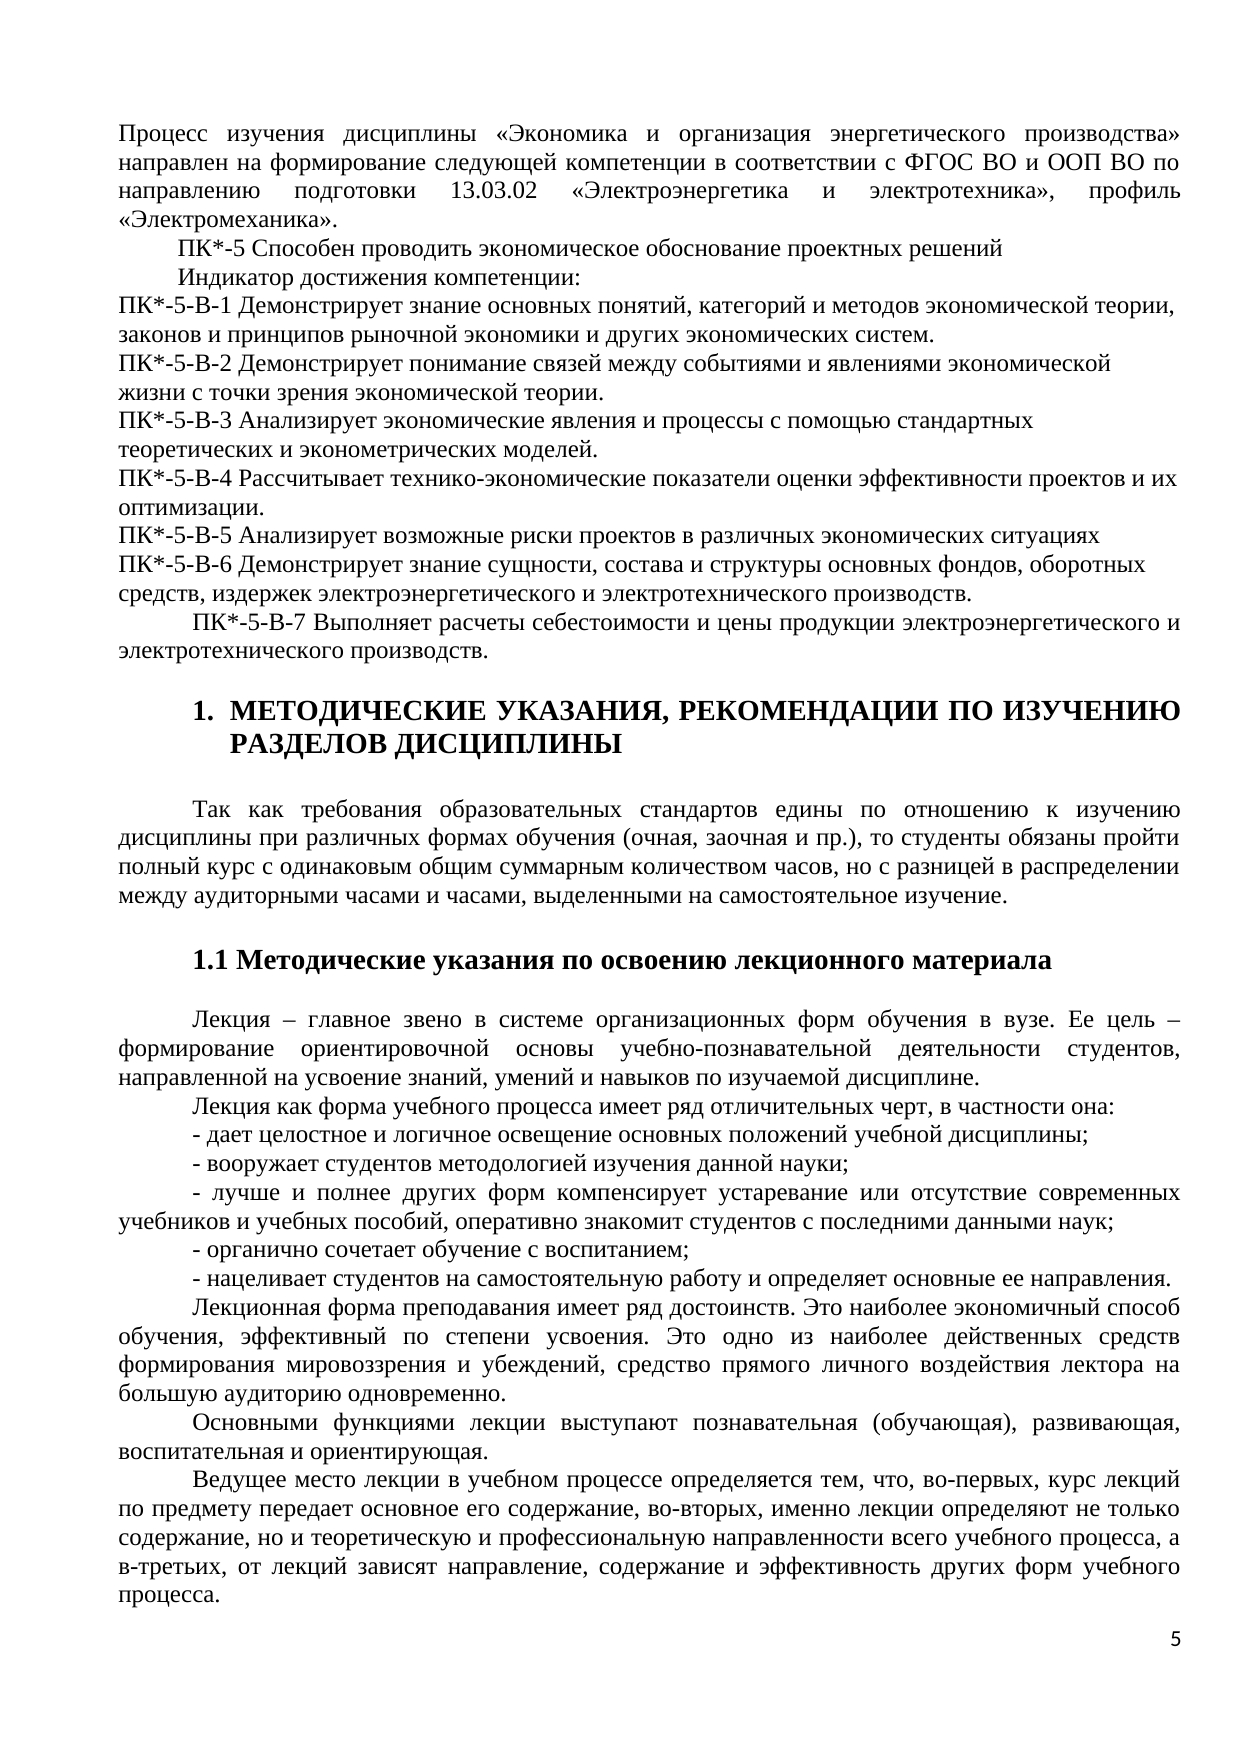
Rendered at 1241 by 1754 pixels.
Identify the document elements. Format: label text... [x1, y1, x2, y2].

text ПК*-5-В-7 Выполняет расчеты себестоимости и цены продукции электроэнергетического и электротехнического производств. [118, 607, 1181, 664]
text Лекционная форма преподавания имеет ряд достоинств. Это наиболее экономичный способ обучения, эффективный по степени усвоения. Это одно из наиболее действенных средств формирования мировоззрения и убеждений, средство прямого личного воздействия лектора на большую аудиторию одновременно. [118, 1292, 1181, 1407]
text Лекция – главное звено в системе организационных форм обучения в вузе. Ее цель – формирование ориентировочной основы учебно-познавательной деятельности студентов, направленной на усвоение знаний, умений и навыков по изучаемой дисциплине. [118, 1004, 1181, 1091]
text Ведущее место лекции в учебном процессе определяется тем, что, во-первых, курс лекций по предмету передает основное его содержание, во-вторых, именно лекции определяют не только содержание, но и теоретическую и профессиональную направленности всего учебного процесса, а в-третьих, от лекций зависят направление, содержание и эффективность других форм учебного процесса. [118, 1464, 1181, 1608]
text Так как требования образовательных стандартов едины по отношению к изучению дисциплины при различных формах обучения (очная, заочная и пр.), то студенты обязаны пройти полный курс с одинаковым общим суммарным количеством часов, но с разницей в распределении между аудиторными часами и часами, выделенными на самостоятельное изучение. [118, 794, 1181, 909]
text ПК*-5-В-2 Демонстрирует понимание связей между событиями и явлениями экономической жизни с точки зрения экономической теории. [118, 348, 1181, 406]
text Процесс изучения дисциплины «Экономика и организация энергетического производства» направлен на формирование следующей компетенции в соответствии с ФГОС ВО и ООП ВО по направлению подготовки 13.03.02 «Электроэнергетика и электротехника», профиль «Электромеханика». [118, 118, 1181, 233]
text ПК*-5-В-4 Рассчитывает технико-экономические показатели оценки эффективности проектов и их оптимизации. [118, 463, 1181, 521]
text 1.1 Методические указания по освоению лекционного материала [118, 942, 1181, 976]
list Методические указания, рекомендации по изучению разделов дисциплины [192, 693, 1181, 760]
text Лекция как форма учебного процесса имеет ряд отличительных черт, в частности она: [118, 1091, 1181, 1119]
text - вооружает студентов методологией изучения данной науки; [118, 1148, 1181, 1177]
text - нацеливает студентов на самостоятельную работу и определяет основные ее направления. [118, 1263, 1181, 1292]
text - дает целостное и логичное освещение основных положений учебной дисциплины; [118, 1119, 1181, 1148]
text ПК*-5-В-3 Анализирует экономические явления и процессы с помощью стандартных теоретических и эконометрических моделей. [118, 406, 1181, 463]
text - органично сочетает обучение с воспитанием; [118, 1234, 1181, 1263]
text Основными функциями лекции выступают познавательная (обучающая), развивающая, воспитательная и ориентирующая. [118, 1407, 1181, 1464]
text ПК*-5-В-1 Демонстрирует знание основных понятий, категорий и методов экономической теории, законов и принципов рыночной экономики и других экономических систем. [118, 291, 1181, 348]
text - лучше и полнее других форм компенсирует устаревание или отсутствие современных учебников и учебных пособий, оперативно знакомит студентов с последними данными наук; [118, 1177, 1181, 1234]
text Индикатор достижения компетенции: [118, 262, 1181, 291]
text ПК*-5-В-5 Анализирует возможные риски проектов в различных экономических ситуациях [118, 521, 1181, 549]
text ПК*-5-В-6 Демонстрирует знание сущности, состава и структуры основных фондов, оборотных средств, издержек электроэнергетического и электротехнического производств. [118, 549, 1181, 607]
text ПК*-5 Способен проводить экономическое обоснование проектных решений [118, 233, 1181, 262]
